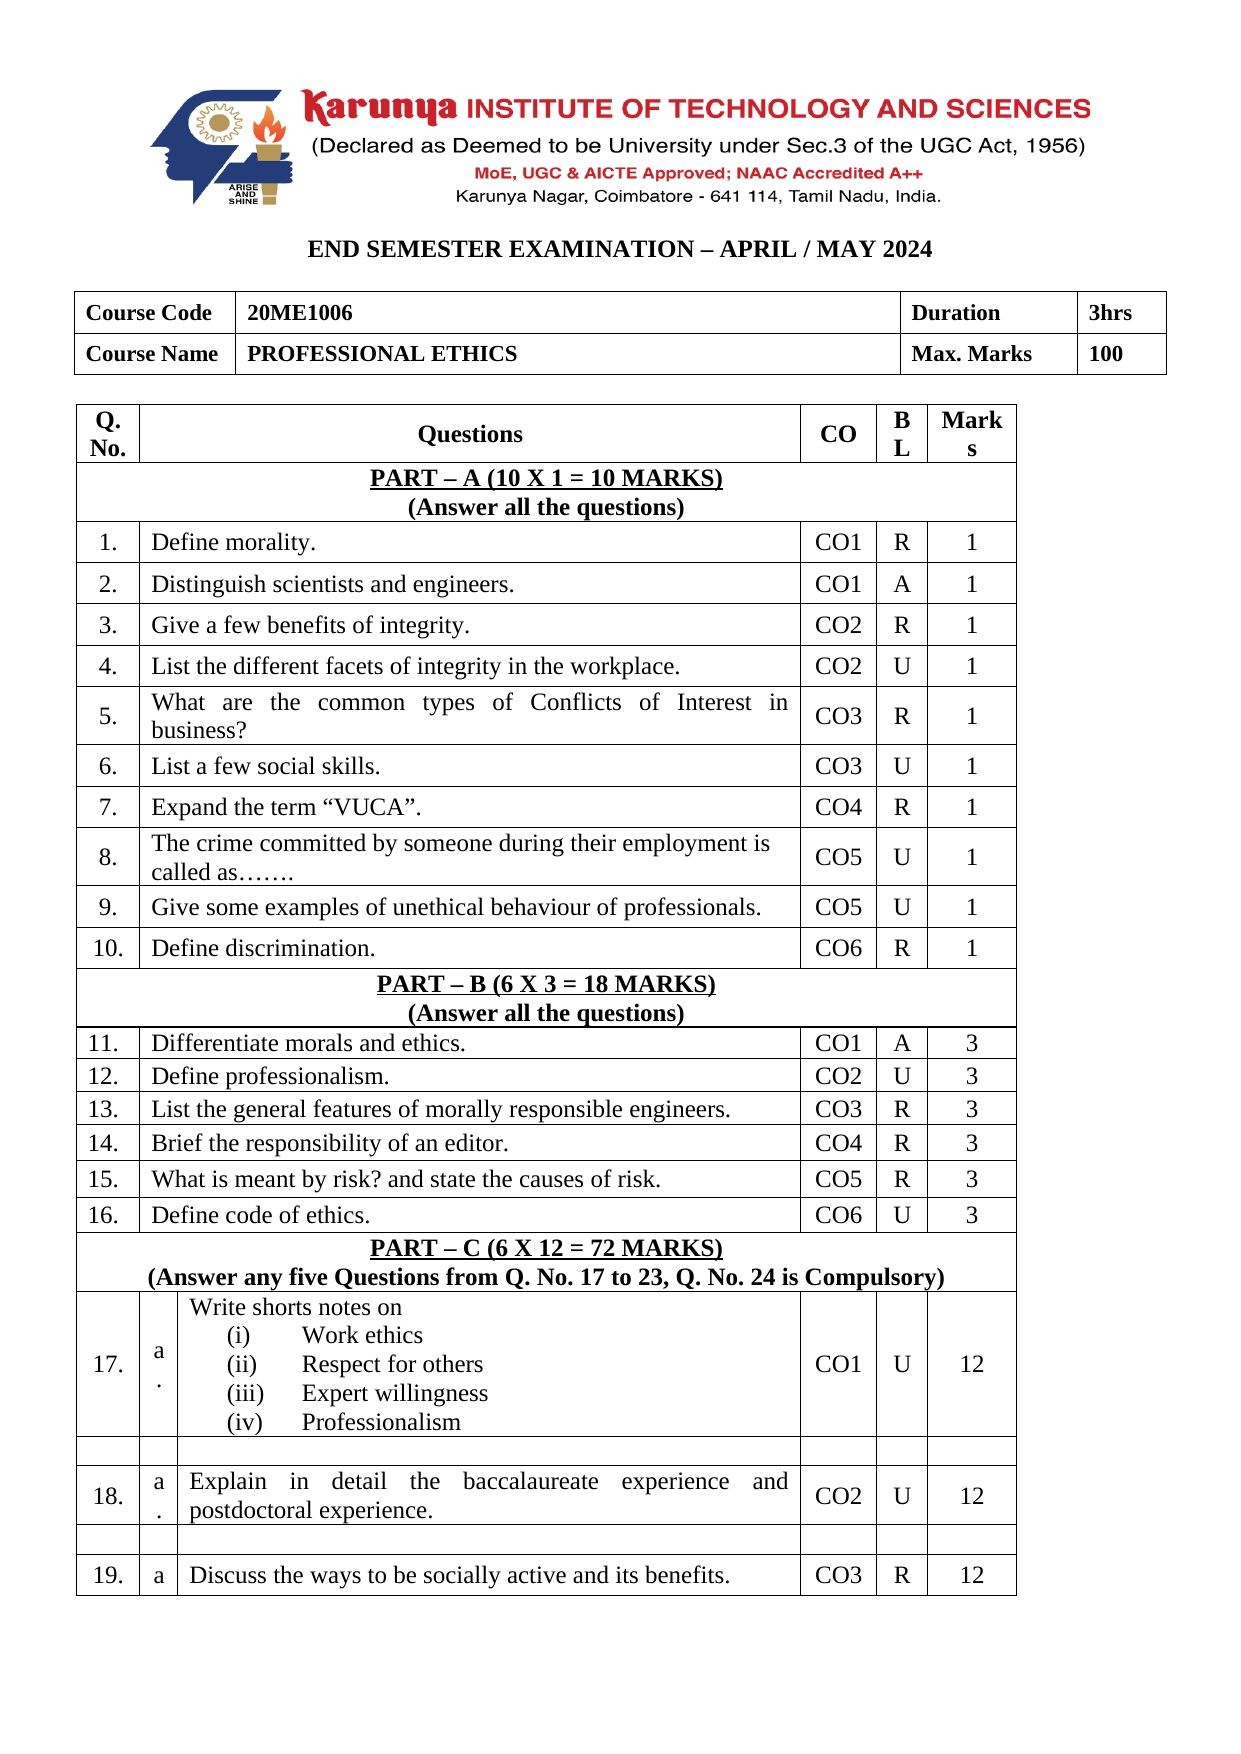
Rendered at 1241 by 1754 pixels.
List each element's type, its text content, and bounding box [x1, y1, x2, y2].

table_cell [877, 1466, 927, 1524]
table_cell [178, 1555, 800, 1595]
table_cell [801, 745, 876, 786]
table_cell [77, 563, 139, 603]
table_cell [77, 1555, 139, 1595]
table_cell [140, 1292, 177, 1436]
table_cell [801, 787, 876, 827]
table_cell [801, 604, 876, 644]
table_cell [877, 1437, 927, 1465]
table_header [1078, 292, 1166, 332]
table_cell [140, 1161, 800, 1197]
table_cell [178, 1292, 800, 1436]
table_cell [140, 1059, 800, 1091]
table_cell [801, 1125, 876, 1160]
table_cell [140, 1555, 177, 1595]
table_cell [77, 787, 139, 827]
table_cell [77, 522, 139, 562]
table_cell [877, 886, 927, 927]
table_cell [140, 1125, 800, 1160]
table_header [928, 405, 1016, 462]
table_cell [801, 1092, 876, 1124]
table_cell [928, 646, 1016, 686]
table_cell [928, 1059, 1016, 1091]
picture [150, 89, 1091, 205]
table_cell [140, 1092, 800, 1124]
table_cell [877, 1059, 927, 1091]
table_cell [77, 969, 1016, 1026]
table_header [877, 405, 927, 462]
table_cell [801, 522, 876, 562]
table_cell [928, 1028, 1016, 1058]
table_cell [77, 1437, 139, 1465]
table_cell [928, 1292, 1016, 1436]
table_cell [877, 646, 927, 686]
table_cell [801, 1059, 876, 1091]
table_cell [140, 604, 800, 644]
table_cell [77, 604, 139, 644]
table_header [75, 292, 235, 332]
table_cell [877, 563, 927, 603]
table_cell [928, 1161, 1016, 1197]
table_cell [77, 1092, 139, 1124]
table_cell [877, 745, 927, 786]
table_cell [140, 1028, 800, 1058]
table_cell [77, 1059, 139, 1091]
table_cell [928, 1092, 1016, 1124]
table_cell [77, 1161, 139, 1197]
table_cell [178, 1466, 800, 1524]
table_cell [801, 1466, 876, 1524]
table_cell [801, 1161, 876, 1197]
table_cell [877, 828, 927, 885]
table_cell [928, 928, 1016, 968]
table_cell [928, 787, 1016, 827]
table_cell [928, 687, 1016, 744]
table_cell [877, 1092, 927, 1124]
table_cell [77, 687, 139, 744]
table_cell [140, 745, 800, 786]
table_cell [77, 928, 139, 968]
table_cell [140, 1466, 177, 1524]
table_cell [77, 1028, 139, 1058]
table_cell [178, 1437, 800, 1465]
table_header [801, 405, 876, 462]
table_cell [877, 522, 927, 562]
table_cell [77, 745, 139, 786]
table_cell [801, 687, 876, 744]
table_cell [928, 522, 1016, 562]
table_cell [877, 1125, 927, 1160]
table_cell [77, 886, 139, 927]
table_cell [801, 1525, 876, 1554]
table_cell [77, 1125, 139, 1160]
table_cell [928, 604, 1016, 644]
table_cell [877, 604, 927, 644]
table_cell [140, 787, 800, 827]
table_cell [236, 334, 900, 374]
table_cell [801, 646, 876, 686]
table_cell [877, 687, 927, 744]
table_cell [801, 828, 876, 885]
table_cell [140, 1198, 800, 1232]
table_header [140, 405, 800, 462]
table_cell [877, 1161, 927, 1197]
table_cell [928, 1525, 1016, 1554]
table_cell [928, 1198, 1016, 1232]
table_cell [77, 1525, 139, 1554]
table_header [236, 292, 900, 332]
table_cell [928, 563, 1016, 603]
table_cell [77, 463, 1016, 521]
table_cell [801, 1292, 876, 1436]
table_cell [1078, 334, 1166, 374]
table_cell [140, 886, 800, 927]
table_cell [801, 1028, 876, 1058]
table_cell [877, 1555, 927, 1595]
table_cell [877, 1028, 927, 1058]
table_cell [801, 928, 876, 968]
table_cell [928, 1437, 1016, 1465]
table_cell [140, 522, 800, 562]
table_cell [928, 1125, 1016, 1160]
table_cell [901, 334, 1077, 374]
text END SEMESTER EXAMINATION – APRIL / MAY 2024 [150, 234, 1090, 262]
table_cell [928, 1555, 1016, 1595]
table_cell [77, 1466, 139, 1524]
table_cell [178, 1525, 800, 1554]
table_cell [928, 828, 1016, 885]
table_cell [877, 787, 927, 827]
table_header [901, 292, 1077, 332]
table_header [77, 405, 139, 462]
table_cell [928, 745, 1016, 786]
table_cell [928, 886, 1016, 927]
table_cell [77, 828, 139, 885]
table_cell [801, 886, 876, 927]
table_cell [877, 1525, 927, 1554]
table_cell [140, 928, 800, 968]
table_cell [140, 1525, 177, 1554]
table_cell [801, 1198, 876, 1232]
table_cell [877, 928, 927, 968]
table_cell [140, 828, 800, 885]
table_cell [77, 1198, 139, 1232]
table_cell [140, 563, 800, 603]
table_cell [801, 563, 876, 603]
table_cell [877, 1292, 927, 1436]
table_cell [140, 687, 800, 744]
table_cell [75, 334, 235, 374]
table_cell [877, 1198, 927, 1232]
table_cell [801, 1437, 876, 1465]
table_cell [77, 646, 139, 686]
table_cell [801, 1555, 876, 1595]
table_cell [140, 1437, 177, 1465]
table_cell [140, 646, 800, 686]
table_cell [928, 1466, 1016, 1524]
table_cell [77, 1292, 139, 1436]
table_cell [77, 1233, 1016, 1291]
